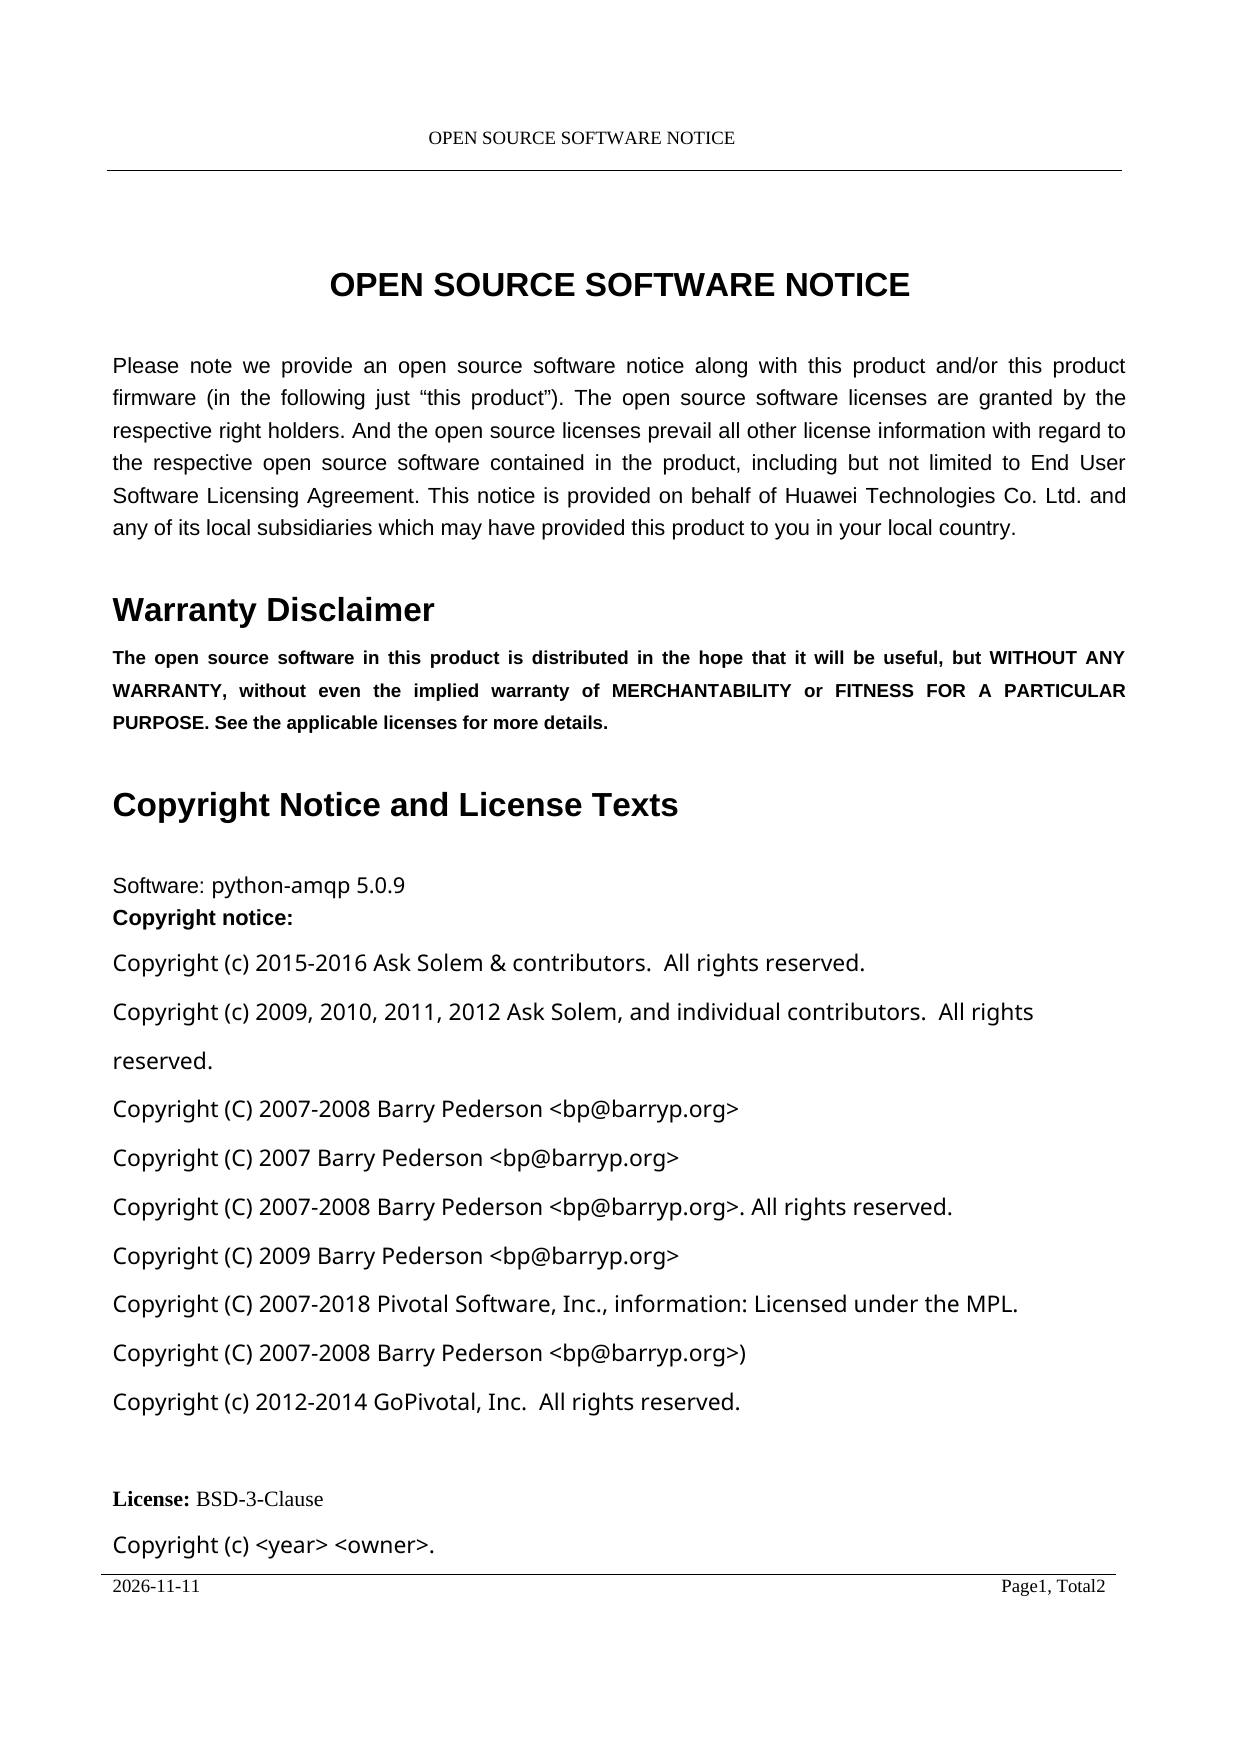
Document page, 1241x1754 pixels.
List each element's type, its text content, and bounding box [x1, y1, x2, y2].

text Copyright notice: [112, 901, 1128, 934]
text Copyright (c) 2015-2016 Ask Solem & contributors. All rights reserved. Copyright (c) 2009, 2010, 2011, 2012 Ask Solem, and individual contributors. All rights reserved. Copyright (C) 2007-2008 Barry Pederson <bp@barryp.org> Copyright (C) 2007 Barry Pederson <bp@barryp.org> Copyright (C) 2007-2008 Barry Pederson <bp@barryp.org>. All rights reserved. Copyright (C) 2009 Barry Pederson <bp@barryp.org> Copyright (C) 2007-2018 Pivotal Software, Inc., information: Licensed under the MPL. Copyright (C) 2007-2008 Barry Pederson <bp@barryp.org>) Copyright (c) 2012-2014 GoPivotal, Inc. All rights reserved. [112, 947, 1128, 1467]
text The open source software in this product is distributed in the hope that it will be useful, but WITHOUT ANY WARRANTY, without even the implied warranty of MERCHANTABILITY or FITNESS FOR A PARTICULAR PURPOSE. See the applicable licenses for more details. [112, 641, 1128, 739]
text Warranty Disclaimer [112, 576, 1128, 641]
text Please note we provide an open source software notice along with this product and/or this product firmware (in the following just “this product”). The open source software licenses are granted by the respective right holders. And the open source licenses prevail all other license information with regard to the respective open source software contained in the product, including but not limited to End User Software Licensing Agreement. This notice is provided on behalf of Huawei Technologies Co. Ltd. and any of its local subsidiaries which may have provided this product to you in your local country. [112, 349, 1128, 544]
text OPEN SOURCE SOFTWARE NOTICE [112, 251, 1128, 316]
text Copyright Notice and License Texts [112, 771, 1128, 836]
text License: BSD-3-Clause [112, 1483, 1128, 1515]
text Software: python-amqp 5.0.9 [112, 869, 1128, 901]
text Copyright (c) <year> <owner>. [112, 1528, 1128, 1560]
